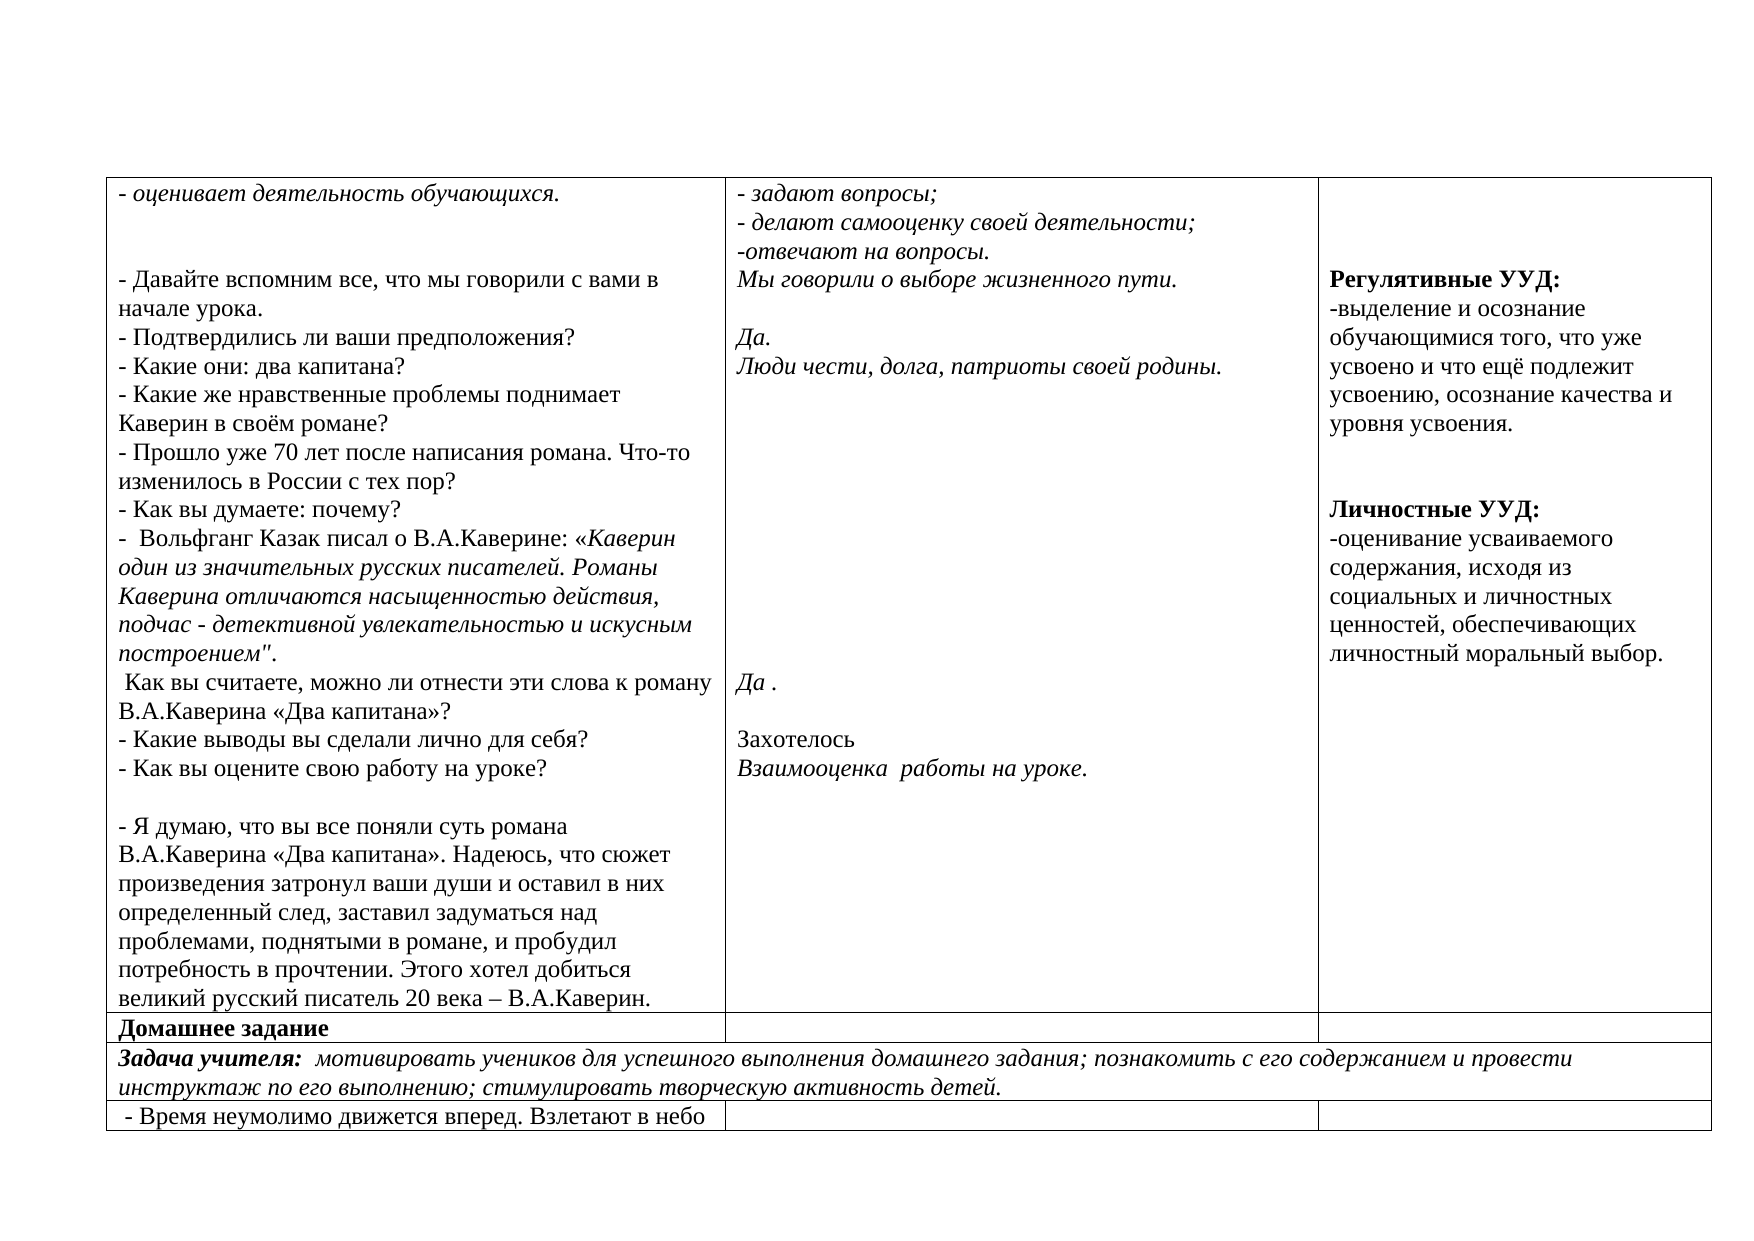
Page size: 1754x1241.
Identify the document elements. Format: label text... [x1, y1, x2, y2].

table_cell Задача учителя: мотивировать учеников для успешного выполнения домашнего задания; познакомить с его содержанием и провести инструктаж по его выполнению; стимулировать творческую активность детей. [107, 1043, 1711, 1100]
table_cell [107, 1101, 725, 1130]
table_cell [726, 1101, 1318, 1130]
table_cell [1319, 1013, 1711, 1042]
table_cell Домашнее задание [107, 1013, 725, 1042]
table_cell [107, 178, 725, 1012]
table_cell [1319, 178, 1711, 1012]
table_cell [1319, 1101, 1711, 1130]
table_cell [726, 1013, 1318, 1042]
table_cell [726, 178, 1318, 1012]
